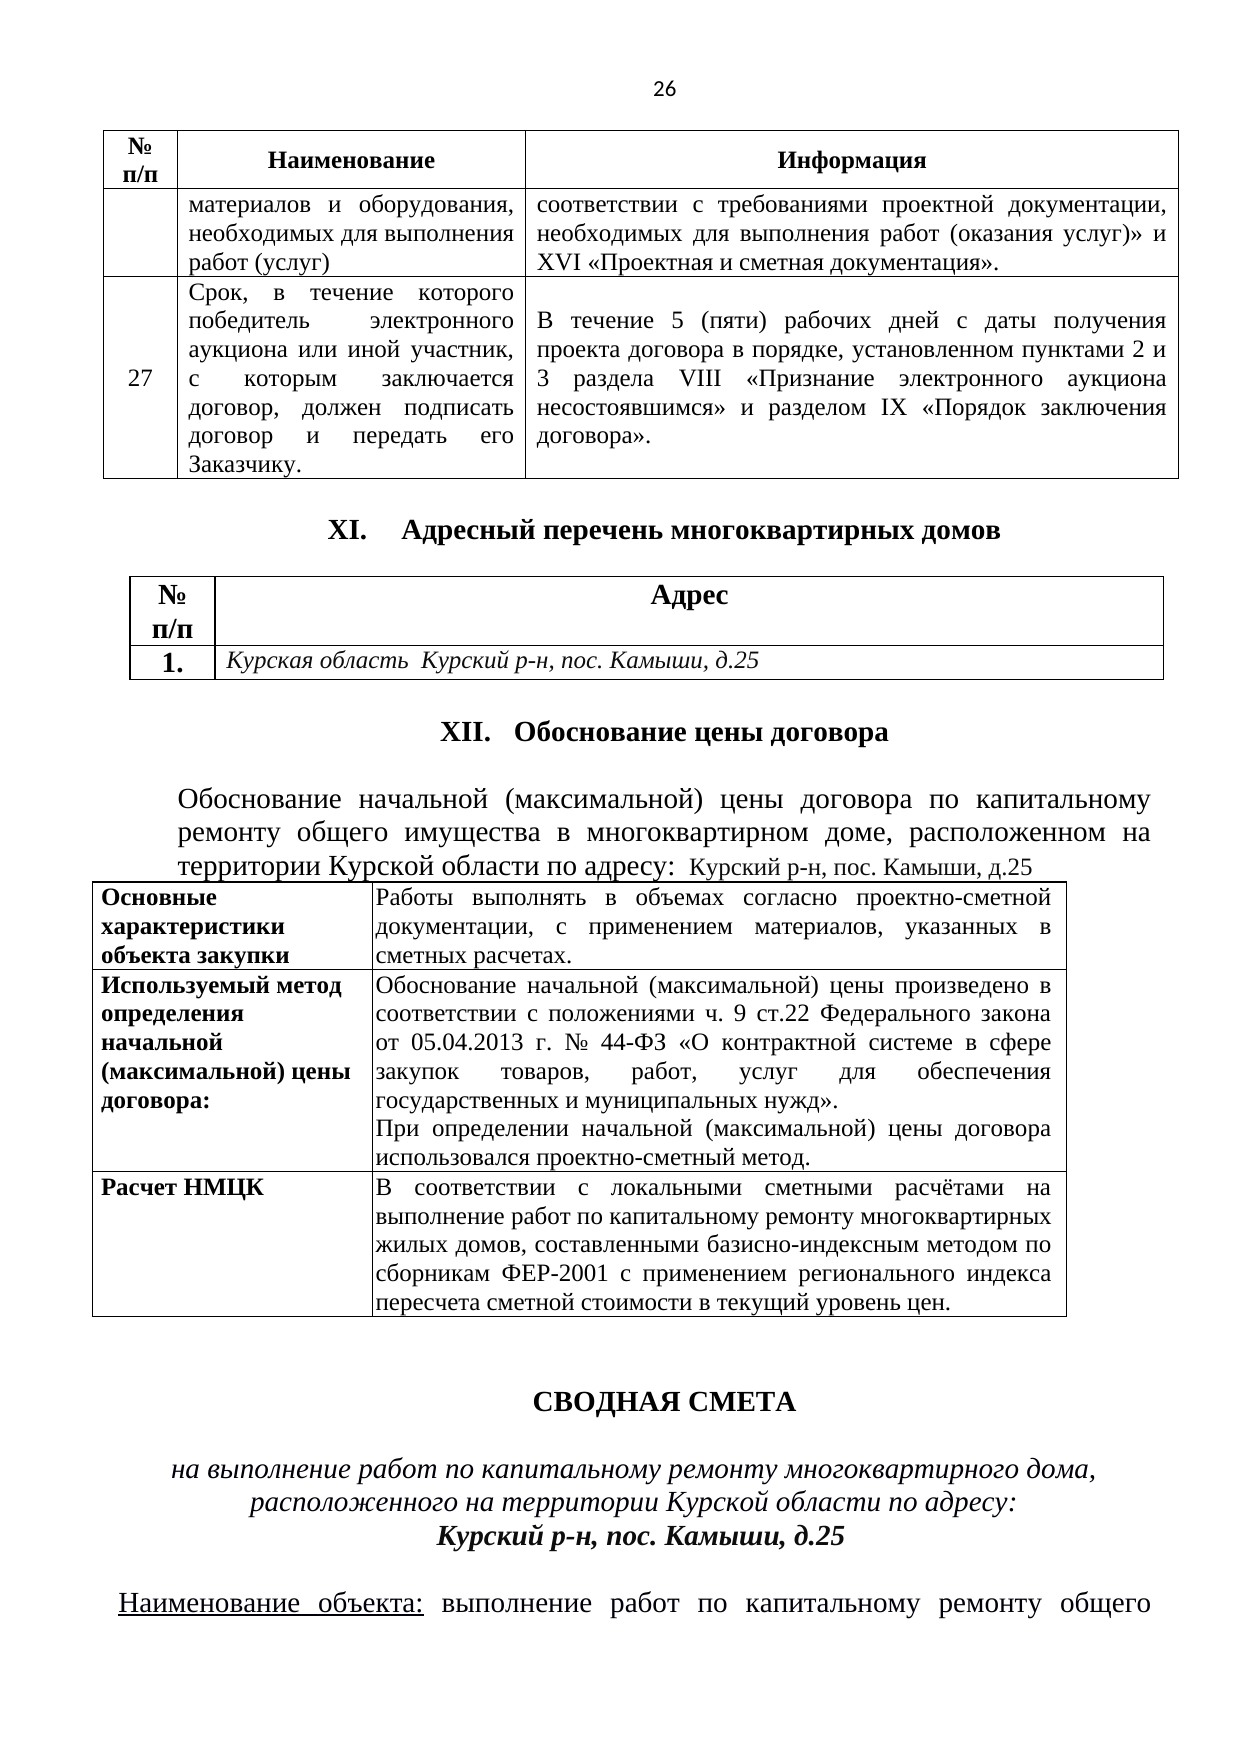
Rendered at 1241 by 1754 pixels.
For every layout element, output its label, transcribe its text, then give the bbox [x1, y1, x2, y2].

table_cell В соответствии с локальными сметными расчётами на выполнение работ по капитальному ремонту многоквартирных жилых домов, составленными базисно-индексным методом по сборникам ФЕР-2001 с применением регионального индекса пересчета сметной стоимости в текущий уровень цен. [373, 1172, 1066, 1316]
list СВОДНАЯ СМЕТА [177, 1384, 1152, 1417]
table_cell Обоснование начальной (максимальной) цены произведено в соответствии с положениями ч. 9 ст.22 Федерального закона от 05.04.2013 г. № 44-ФЗ «О контрактной системе в сфере закупок товаров, работ, услуг для обеспечения государственных и муниципальных нужд». При определении начальной (максимальной) цены договора использовался проектно-сметный метод. [373, 970, 1066, 1171]
table_header Информация [526, 131, 1178, 188]
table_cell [526, 189, 1178, 276]
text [118, 1585, 1152, 1619]
table_cell 26 [104, 189, 177, 276]
table_cell В течение 5 (пяти) рабочих дней с даты получения проекта договора в порядке, установленном пунктами 2 и 3 раздела VIII «Признание электронного аукциона несостоявшимся» и разделом IX «Порядок заключения договора». [526, 277, 1178, 478]
table_header Наименование [178, 131, 525, 188]
table_header № п/п [104, 131, 177, 188]
list Адресный перечень многоквартирных домов [177, 512, 1152, 546]
table_header Работы выполнять в объемах согласно проектно-сметной документации, с применением материалов, указанных в сметных расчетах. [373, 883, 1066, 969]
table_cell Срок, в течение которого победитель электронного аукциона или иной участник, с которым заключается договор, должен подписать договор и передать его Заказчику. [178, 277, 525, 478]
table_cell Используемый метод определения начальной (максимальной) цены договора: [93, 970, 372, 1171]
text Обоснование начальной (максимальной) цены договора по капитальному ремонту общего имущества в многоквартирном доме, расположенном на территории Курской области по адресу: Курский р-н, пос. Камыши, д.25 [177, 781, 1152, 881]
table_header Адрес [216, 577, 1163, 644]
table_cell Курская область Курский р-н, пос. Камыши, д.25 [216, 646, 1163, 679]
text Курский р-н, пос. Камыши, д.25 [118, 1518, 1152, 1552]
table_header Основные характеристики объекта закупки [93, 883, 372, 969]
text на выполнение работ по капитальному ремонту многоквартирного дома, расположенного на территории Курской области по адресу: [118, 1451, 1152, 1518]
table_header № п/п [131, 577, 214, 644]
table_cell 1. [131, 646, 214, 679]
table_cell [178, 189, 525, 276]
list Обоснование цены договора [177, 714, 1152, 747]
table_cell 27 [104, 277, 177, 478]
table_cell Расчет НМЦК [93, 1172, 372, 1316]
